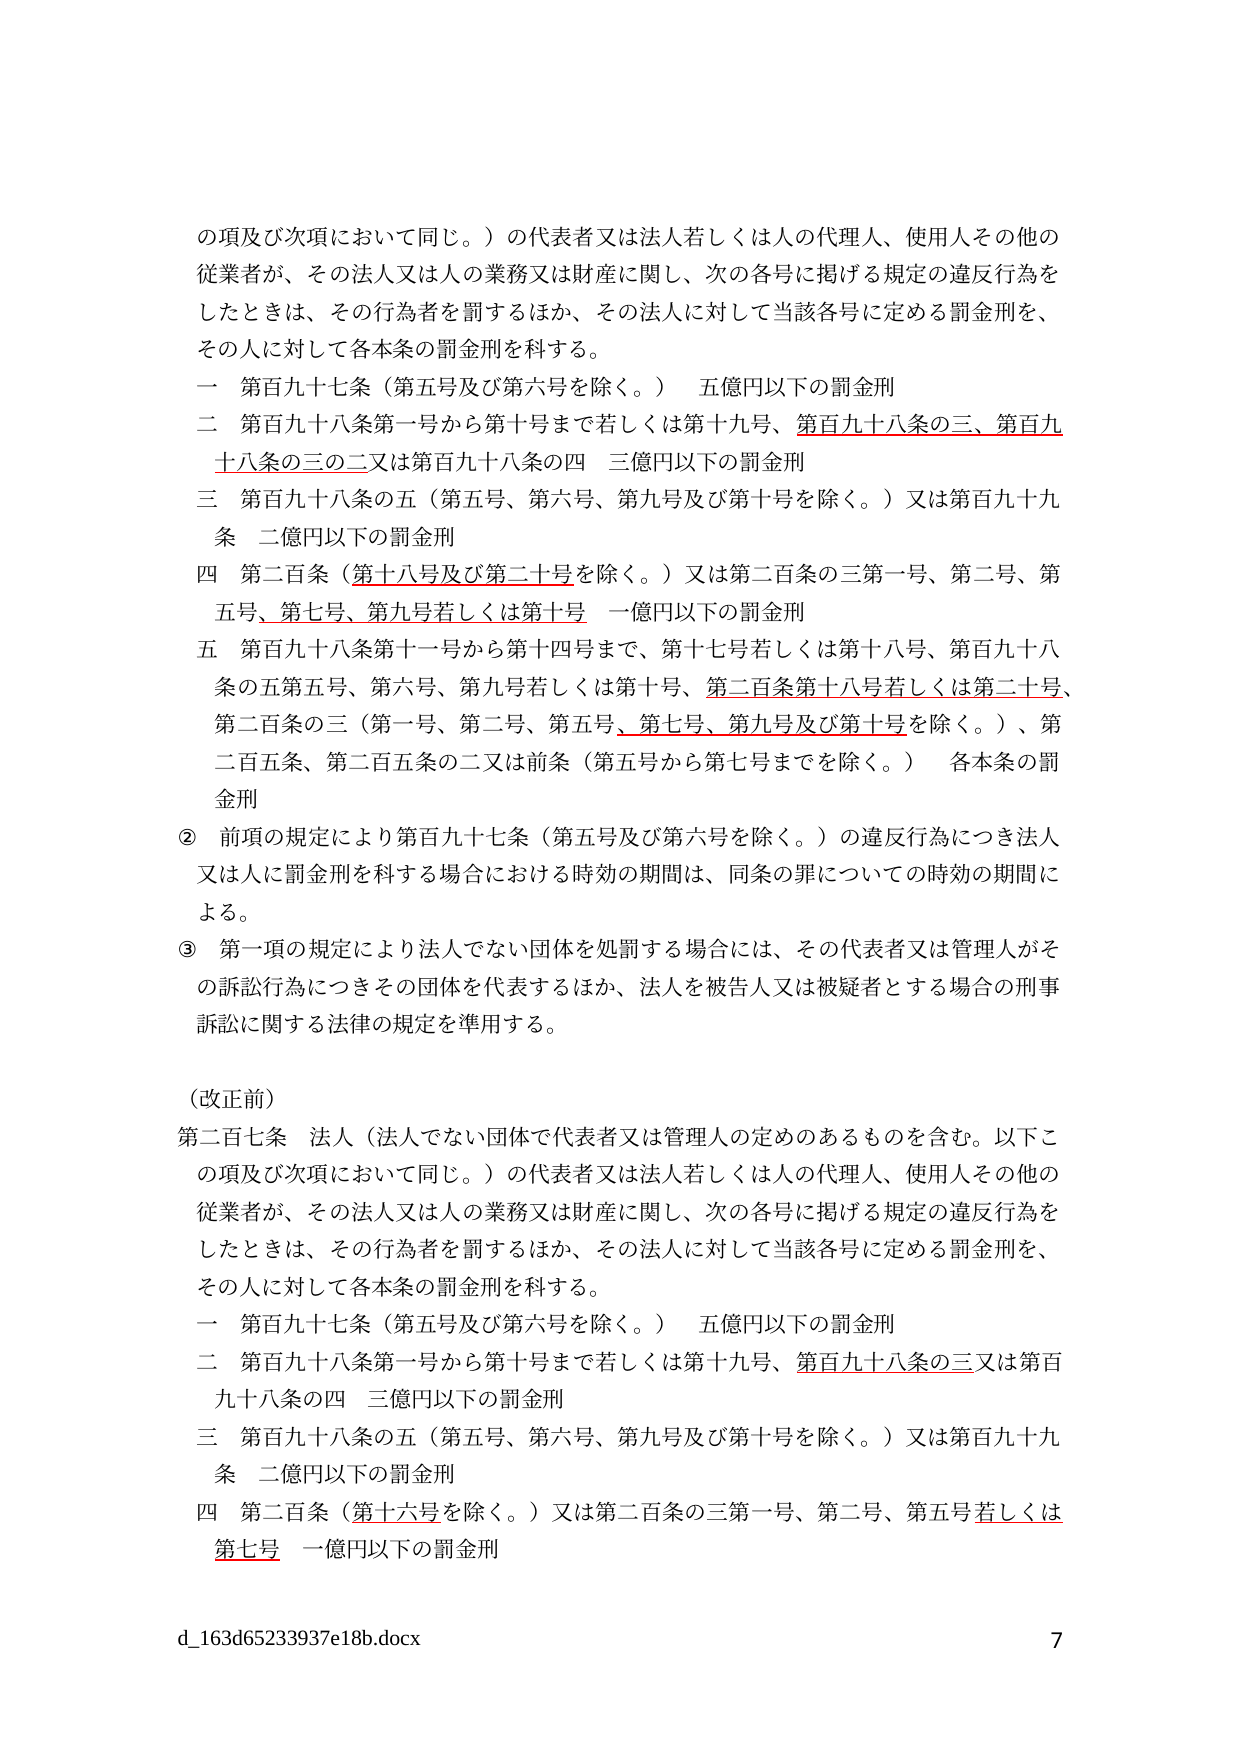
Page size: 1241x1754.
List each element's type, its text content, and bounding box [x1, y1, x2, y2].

text 一 第百九十七条（第五号及び第六号を除く。） 五億円以下の罰金刑 [196, 1304, 1063, 1342]
text 一 第百九十七条（第五号及び第六号を除く。） 五億円以下の罰金刑 [196, 367, 1063, 404]
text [177, 217, 1063, 367]
text 二 第百九十八条第一号から第十号まで若しくは第十九号、第百九十八条の三、第百九十八条の三の二又は第百九十八条の四 三億円以下の罰金刑 [196, 404, 1063, 479]
text 五 第百九十八条第十一号から第十四号まで、第十七号若しくは第十八号、第百九十八条の五第五号、第六号、第九号若しくは第十号、第二百条第十八号若しくは第二十号、第二百条の三（第一号、第二号、第五号、第七号、第九号及び第十号を除く。）、第二百五条、第二百五条の二又は前条（第五号から第七号までを除く。） 各本条の罰金刑 [196, 629, 1063, 817]
text 三 第百九十八条の五（第五号、第六号、第九号及び第十号を除く。）又は第百九十九条 二億円以下の罰金刑 [196, 479, 1063, 554]
text 四 第二百条（第十八号及び第二十号を除く。）又は第二百条の三第一号、第二号、第五号、第七号、第九号若しくは第十号 一億円以下の罰金刑 [196, 554, 1063, 629]
text 三 第百九十八条の五（第五号、第六号、第九号及び第十号を除く。）又は第百九十九条 二億円以下の罰金刑 [196, 1417, 1063, 1492]
text （改正前） [177, 1079, 1063, 1117]
text 四 第二百条（第十六号を除く。）又は第二百条の三第一号、第二号、第五号若しくは第七号 一億円以下の罰金刑 [196, 1492, 1063, 1567]
text ③ 第一項の規定により法人でない団体を処罰する場合には、その代表者又は管理人がその訴訟行為につきその団体を代表するほか、法人を被告人又は被疑者とする場合の刑事訴訟に関する法律の規定を準用する。 [177, 929, 1063, 1042]
text 二 第百九十八条第一号から第十号まで若しくは第十九号、第百九十八条の三又は第百九十八条の四 三億円以下の罰金刑 [196, 1342, 1063, 1417]
text ② 前項の規定により第百九十七条（第五号及び第六号を除く。）の違反行為につき法人又は人に罰金刑を科する場合における時効の期間は、同条の罪についての時効の期間による。 [177, 817, 1063, 929]
